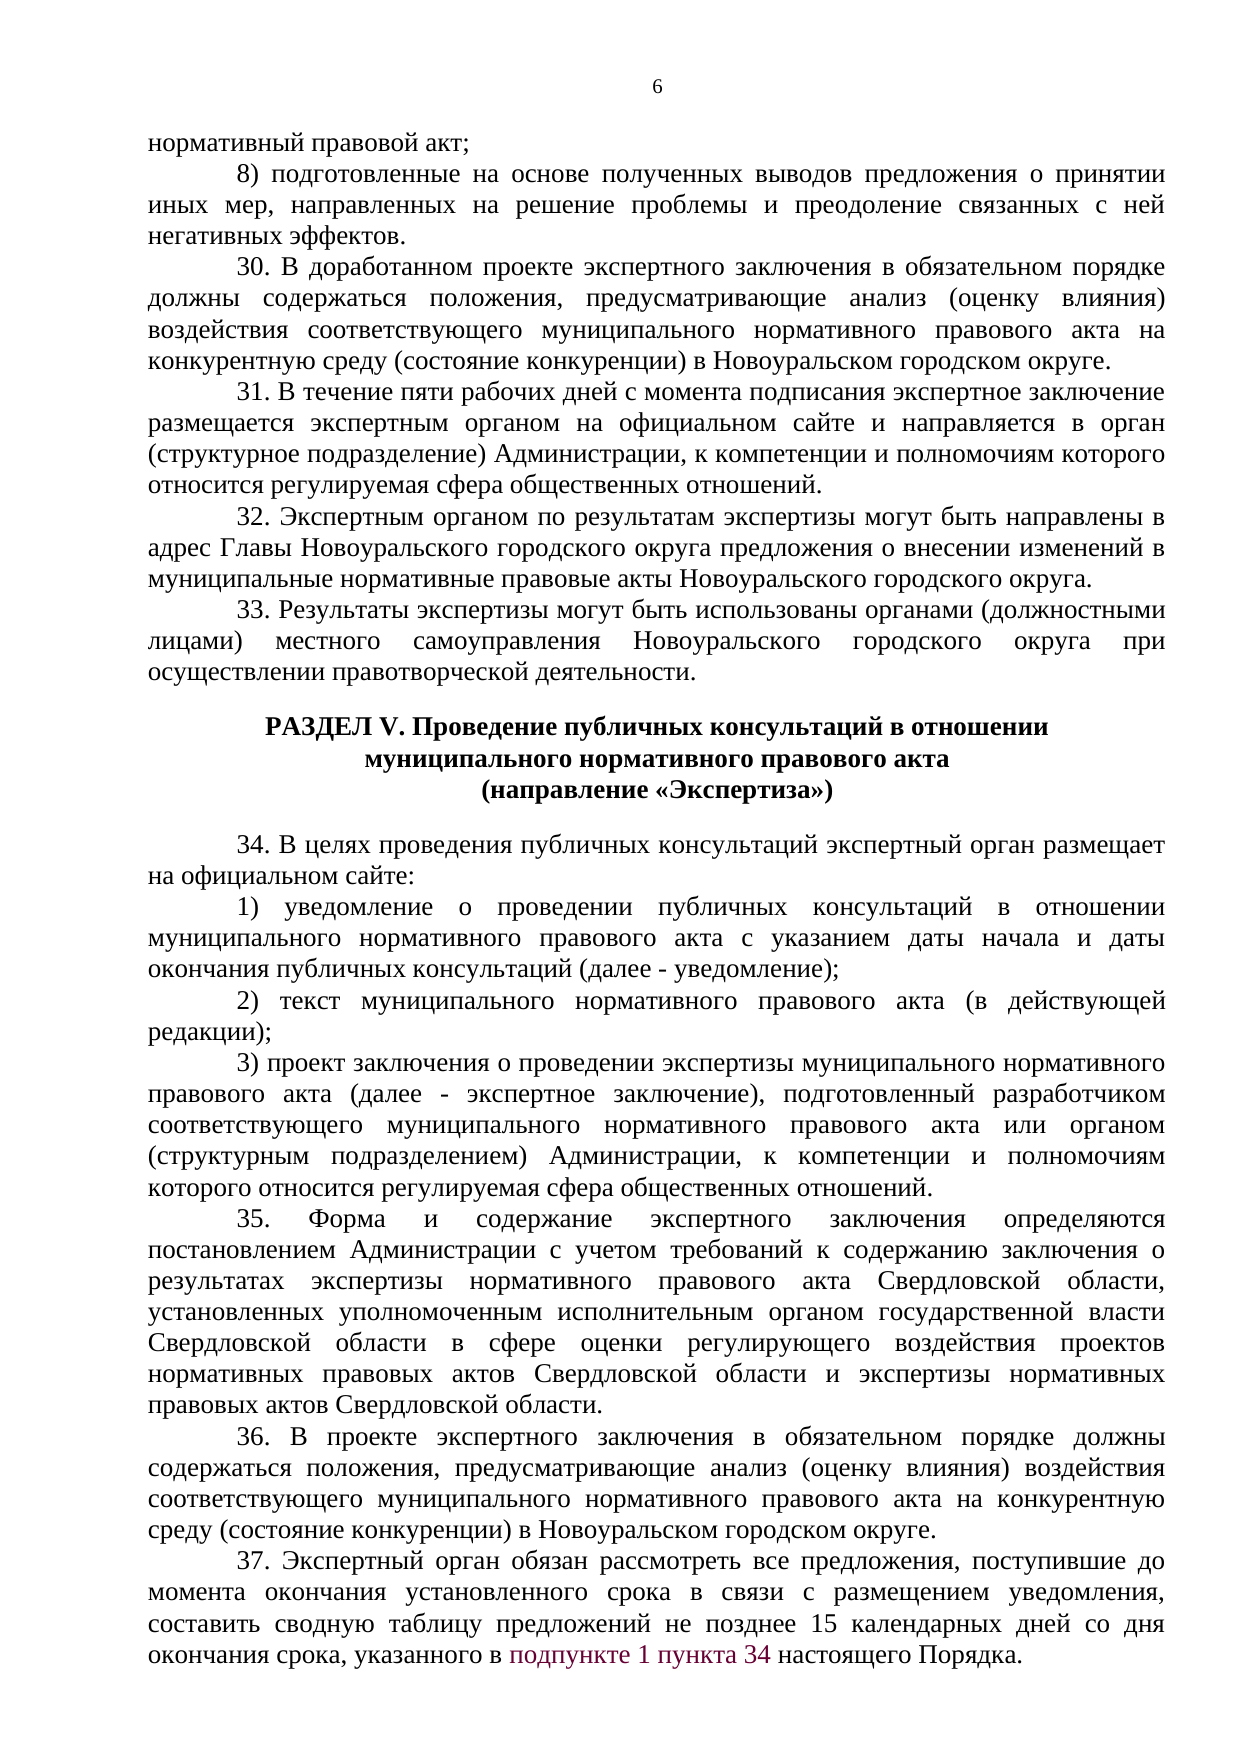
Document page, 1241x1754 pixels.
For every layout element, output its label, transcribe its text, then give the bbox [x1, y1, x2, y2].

text 37. Экспертный орган обязан рассмотреть все предложения, поступившие до момента окончания установленного срока в связи с размещением уведомления, составить сводную таблицу предложений не позднее 15 календарных дней со дня окончания срока, указанного в подпункте 1 пункта 34 настоящего Порядка. [148, 1544, 1167, 1669]
text 8) подготовленные на основе полученных выводов предложения о принятии иных мер, направленных на решение проблемы и преодоление связанных с ней негативных эффектов. [148, 157, 1167, 250]
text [148, 126, 1167, 157]
title РАЗДЕЛ V. Проведение публичных консультаций в отношении [148, 711, 1167, 742]
text 33. Результаты экспертизы могут быть использованы органами (должностными лицами) местного самоуправления Новоуральского городского округа при осуществлении правотворческой деятельности. [148, 593, 1167, 686]
text 36. В проекте экспертного заключения в обязательном порядке должны содержаться положения, предусматривающие анализ (оценку влияния) воздействия соответствующего муниципального нормативного правового акта на конкурентную среду (состояние конкуренции) в Новоуральском городском округе. [148, 1420, 1167, 1544]
text 2) текст муниципального нормативного правового акта (в действующей редакции); [148, 984, 1167, 1046]
text 3) проект заключения о проведении экспертизы муниципального нормативного правового акта (далее - экспертное заключение), подготовленный разработчиком соответствующего муниципального нормативного правового акта или органом (структурным подразделением) Администрации, к компетенции и полномочиям которого относится регулируемая сфера общественных отношений. [148, 1046, 1167, 1202]
text 1) уведомление о проведении публичных консультаций в отношении муниципального нормативного правового акта с указанием даты начала и даты окончания публичных консультаций (далее - уведомление); [148, 890, 1167, 984]
title муниципального нормативного правового акта [148, 742, 1167, 773]
text 32. Экспертным органом по результатам экспертизы могут быть направлены в адрес Главы Новоуральского городского округа предложения о внесении изменений в муниципальные нормативные правовые акты Новоуральского городского округа. [148, 499, 1167, 593]
title (направление «Экспертиза») [148, 773, 1167, 804]
text 31. В течение пяти рабочих дней с момента подписания экспертное заключение размещается экспертным органом на официальном сайте и направляется в орган (структурное подразделение) Администрации, к компетенции и полномочиям которого относится регулируемая сфера общественных отношений. [148, 375, 1167, 499]
text 30. В доработанном проекте экспертного заключения в обязательном порядке должны содержаться положения, предусматривающие анализ (оценку влияния) воздействия соответствующего муниципального нормативного правового акта на конкурентную среду (состояние конкуренции) в Новоуральском городском округе. [148, 250, 1167, 375]
text 34. В целях проведения публичных консультаций экспертный орган размещает на официальном сайте: [148, 828, 1167, 890]
text 35. Форма и содержание экспертного заключения определяются постановлением Администрации с учетом требований к содержанию заключения о результатах экспертизы нормативного правового акта Свердловской области, установленных уполномоченным исполнительным органом государственной власти Свердловской области в сфере оценки регулирующего воздействия проектов нормативных правовых актов Свердловской области и экспертизы нормативных правовых актов Свердловской области. [148, 1202, 1167, 1420]
